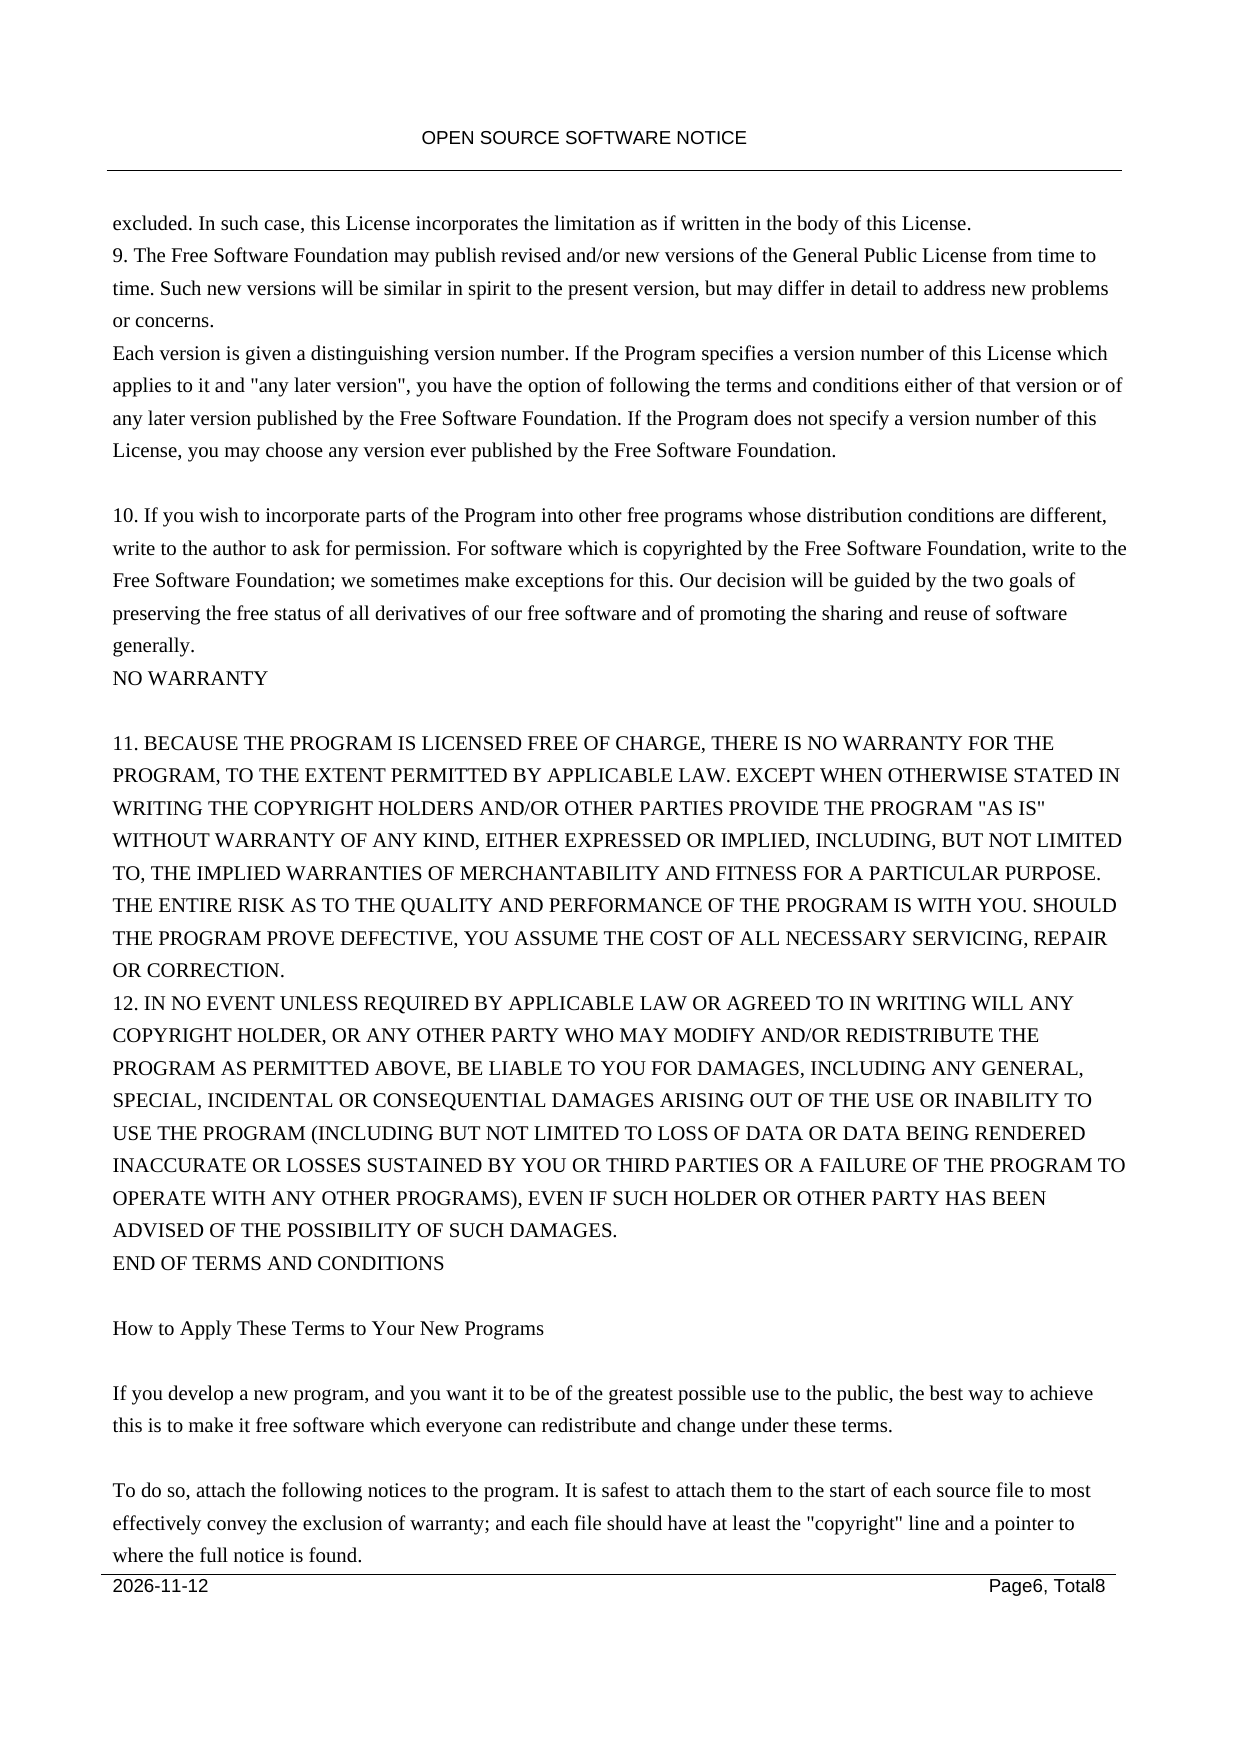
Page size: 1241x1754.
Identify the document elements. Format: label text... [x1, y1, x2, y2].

text Each version is given a distinguishing version number. If the Program specifies a version number of this License which applies to it and "any later version", you have the option of following the terms and conditions either of that version or of any later version published by the Free Software Foundation. If the Program does not specify a version number of this License, you may choose any version ever published by the Free Software Foundation. [112, 336, 1128, 466]
text If you develop a new program, and you want it to be of the greatest possible use to the public, the best way to achieve this is to make it free software which everyone can redistribute and change under these terms. [112, 1376, 1128, 1441]
text 10. If you wish to incorporate parts of the Program into other free programs whose distribution conditions are different, write to the author to ask for permission. For software which is copyrighted by the Free Software Foundation, write to the Free Software Foundation; we sometimes make exceptions for this. Our decision will be guided by the two goals of preserving the free status of all derivatives of our free software and of promoting the sharing and reuse of software generally. [112, 499, 1128, 661]
text 9. The Free Software Foundation may publish revised and/or new versions of the General Public License from time to time. Such new versions will be similar in spirit to the present version, but may differ in detail to address new problems or concerns. [112, 239, 1128, 336]
text 11. BECAUSE THE PROGRAM IS LICENSED FREE OF CHARGE, THERE IS NO WARRANTY FOR THE PROGRAM, TO THE EXTENT PERMITTED BY APPLICABLE LAW. EXCEPT WHEN OTHERWISE STATED IN WRITING THE COPYRIGHT HOLDERS AND/OR OTHER PARTIES PROVIDE THE PROGRAM "AS IS" WITHOUT WARRANTY OF ANY KIND, EITHER EXPRESSED OR IMPLIED, INCLUDING, BUT NOT LIMITED TO, THE IMPLIED WARRANTIES OF MERCHANTABILITY AND FITNESS FOR A PARTICULAR PURPOSE. THE ENTIRE RISK AS TO THE QUALITY AND PERFORMANCE OF THE PROGRAM IS WITH YOU. SHOULD THE PROGRAM PROVE DEFECTIVE, YOU ASSUME THE COST OF ALL NECESSARY SERVICING, REPAIR OR CORRECTION. [112, 726, 1128, 986]
text NO WARRANTY [112, 661, 1128, 694]
text How to Apply These Terms to Your New Programs [112, 1311, 1128, 1344]
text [112, 206, 1128, 239]
text 12. IN NO EVENT UNLESS REQUIRED BY APPLICABLE LAW OR AGREED TO IN WRITING WILL ANY COPYRIGHT HOLDER, OR ANY OTHER PARTY WHO MAY MODIFY AND/OR REDISTRIBUTE THE PROGRAM AS PERMITTED ABOVE, BE LIABLE TO YOU FOR DAMAGES, INCLUDING ANY GENERAL, SPECIAL, INCIDENTAL OR CONSEQUENTIAL DAMAGES ARISING OUT OF THE USE OR INABILITY TO USE THE PROGRAM (INCLUDING BUT NOT LIMITED TO LOSS OF DATA OR DATA BEING RENDERED INACCURATE OR LOSSES SUSTAINED BY YOU OR THIRD PARTIES OR A FAILURE OF THE PROGRAM TO OPERATE WITH ANY OTHER PROGRAMS), EVEN IF SUCH HOLDER OR OTHER PARTY HAS BEEN ADVISED OF THE POSSIBILITY OF SUCH DAMAGES. [112, 986, 1128, 1246]
text To do so, attach the following notices to the program. It is safest to attach them to the start of each source file to most effectively convey the exclusion of warranty; and each file should have at least the "copyright" line and a pointer to where the full notice is found. [112, 1474, 1128, 1571]
text END OF TERMS AND CONDITIONS [112, 1246, 1128, 1279]
